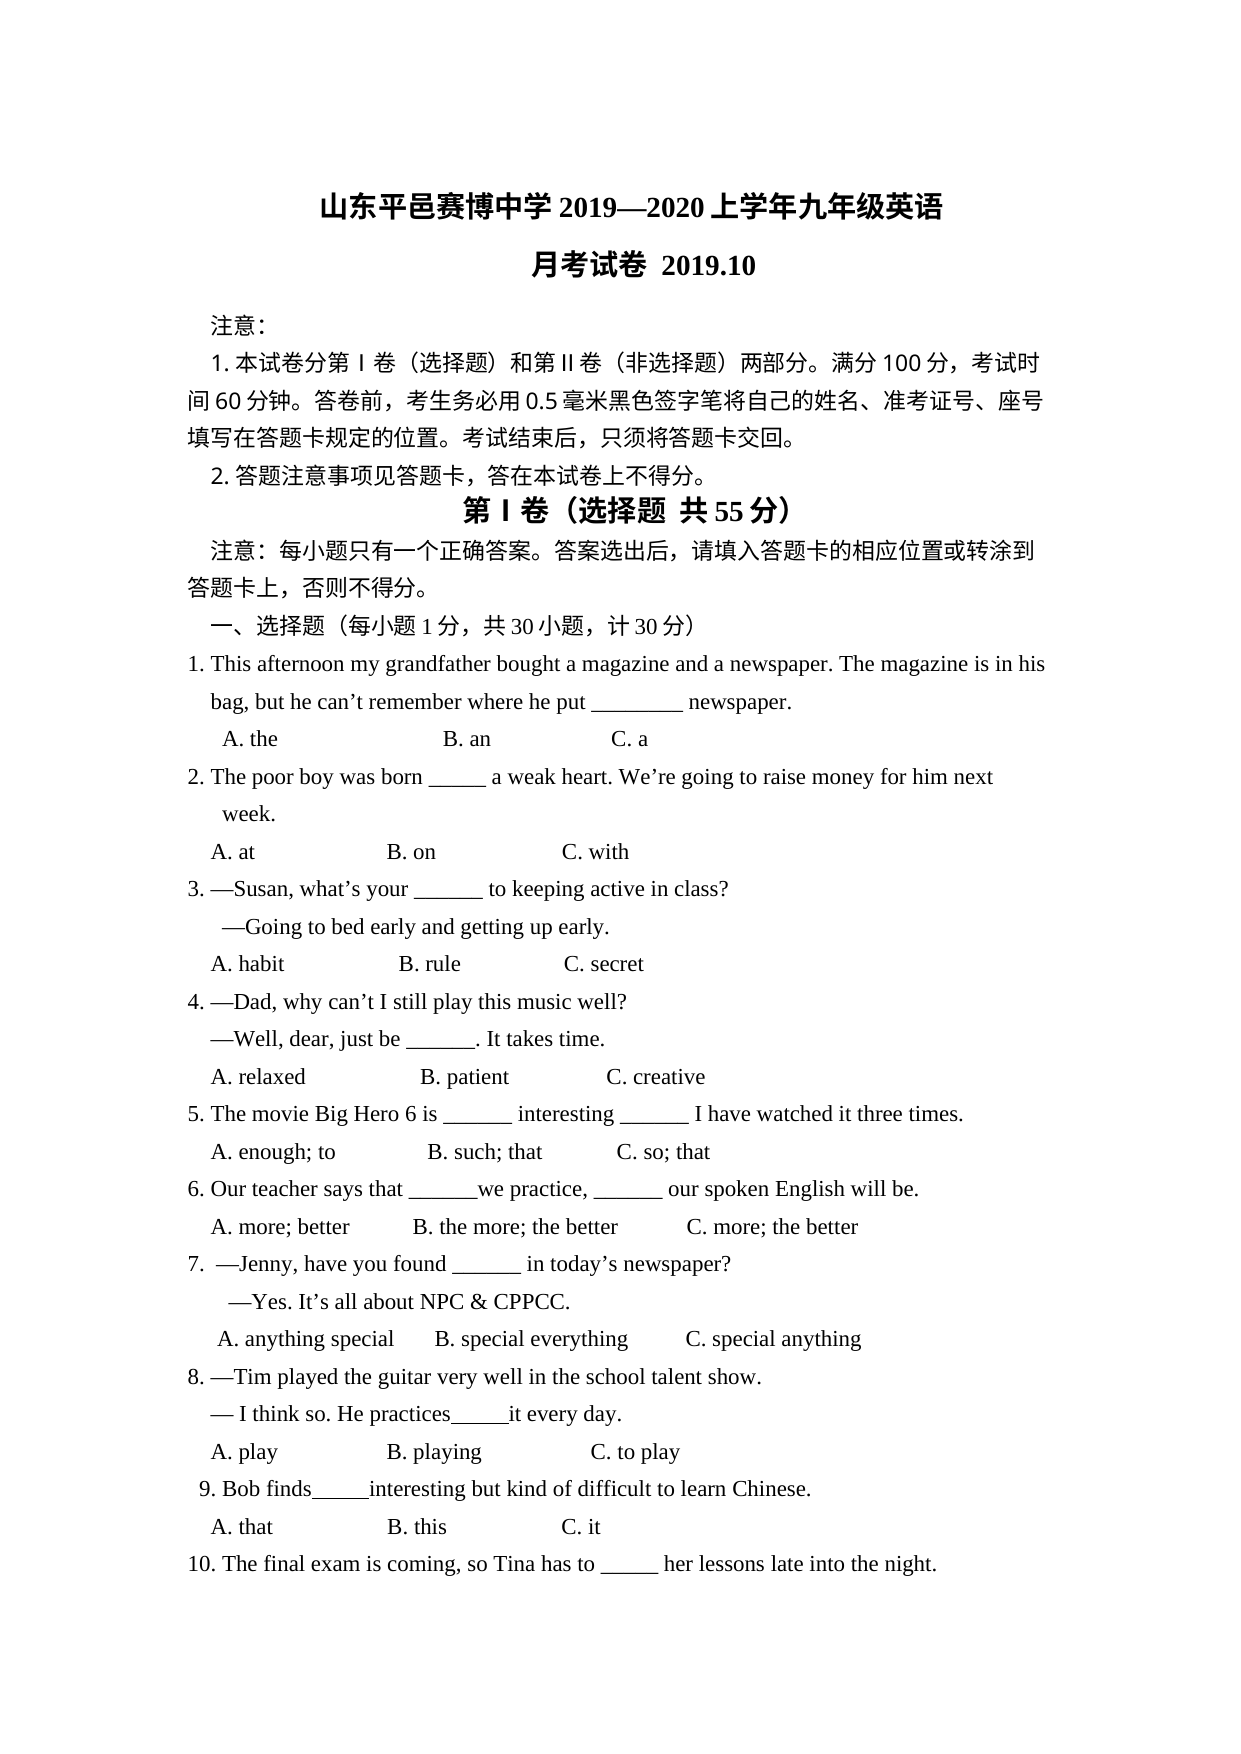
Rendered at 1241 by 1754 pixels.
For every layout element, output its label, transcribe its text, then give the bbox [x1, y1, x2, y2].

text — I think so. He practices it every day. [187, 1392, 1053, 1429]
text 4. —Dad, why can’t I still play this music well? [187, 979, 1053, 1017]
text —Yes. It’s all about NPC & CPPCC. [217, 1279, 1053, 1317]
text 2. The poor boy was born _____ a weak heart. We’re going to raise money for him next week. [187, 754, 1053, 829]
text A. more; better B. the more; the better C. more; the better [187, 1204, 1053, 1242]
text 山东平邑赛博中学2019—2020上学年九年级英语 [210, 150, 1053, 225]
text 月考试卷 2019.10 [210, 246, 1053, 283]
text A. that B. this C. it [187, 1504, 1053, 1542]
text 注意： [187, 304, 1053, 342]
text A. enough; to B. such; that C. so; that [187, 1129, 1053, 1167]
text A. habit B. rule C. secret [187, 942, 1053, 979]
text 注意：每小题只有一个正确答案。答案选出后，请填入答题卡的相应位置或转涂到答题卡上，否则不得分。 [187, 529, 1053, 604]
text A. play B. playing C. to play [187, 1429, 1053, 1467]
text —Well, dear, just be ______. It takes time. [187, 1017, 1053, 1054]
text —Going to bed early and getting up early. [187, 904, 1053, 942]
text 6. Our teacher says that ______we practice, ______ our spoken English will be. [187, 1167, 1053, 1204]
text 3. —Susan, what’s your ______ to keeping active in class? [187, 867, 1053, 904]
text 一、选择题（每小题1分，共30小题，计30分） [187, 604, 1053, 642]
text 8. —Tim played the guitar very well in the school talent show. [187, 1354, 1053, 1392]
text 第Ⅰ卷（选择题 共55分） [187, 492, 1053, 529]
text A. anything special B. special everything C. special anything [217, 1317, 1053, 1354]
text 10. The final exam is coming, so Tina has to _____ her lessons late into the night. [187, 1542, 1053, 1579]
text 1. This afternoon my grandfather bought a magazine and a newspaper. The magazine is in his bag, but he can’t remember where he put ________ newspaper. [187, 642, 1053, 717]
text 7. —Jenny, have you found ______ in today’s newspaper? [187, 1242, 1053, 1279]
text A. relaxed B. patient C. creative [187, 1054, 1053, 1092]
text 5. The movie Big Hero 6 is ______ interesting ______ I have watched it three times. [187, 1092, 1053, 1129]
text A. the B. an C. a [187, 717, 1053, 754]
text 1. 本试卷分第Ⅰ卷（选择题）和第Ⅱ卷（非选择题）两部分。满分100分，考试时间60分钟。答卷前，考生务必用0.5毫米黑色签字笔将自己的姓名、准考证号、座号填写在答题卡规定的位置。考试结束后，只须将答题卡交回。 [187, 342, 1053, 454]
text 2. 答题注意事项见答题卡，答在本试卷上不得分。 [187, 454, 1053, 492]
text 9. Bob finds interesting but kind of difficult to learn Chinese. [187, 1467, 1053, 1504]
text A. at B. on C. with [187, 829, 1053, 867]
